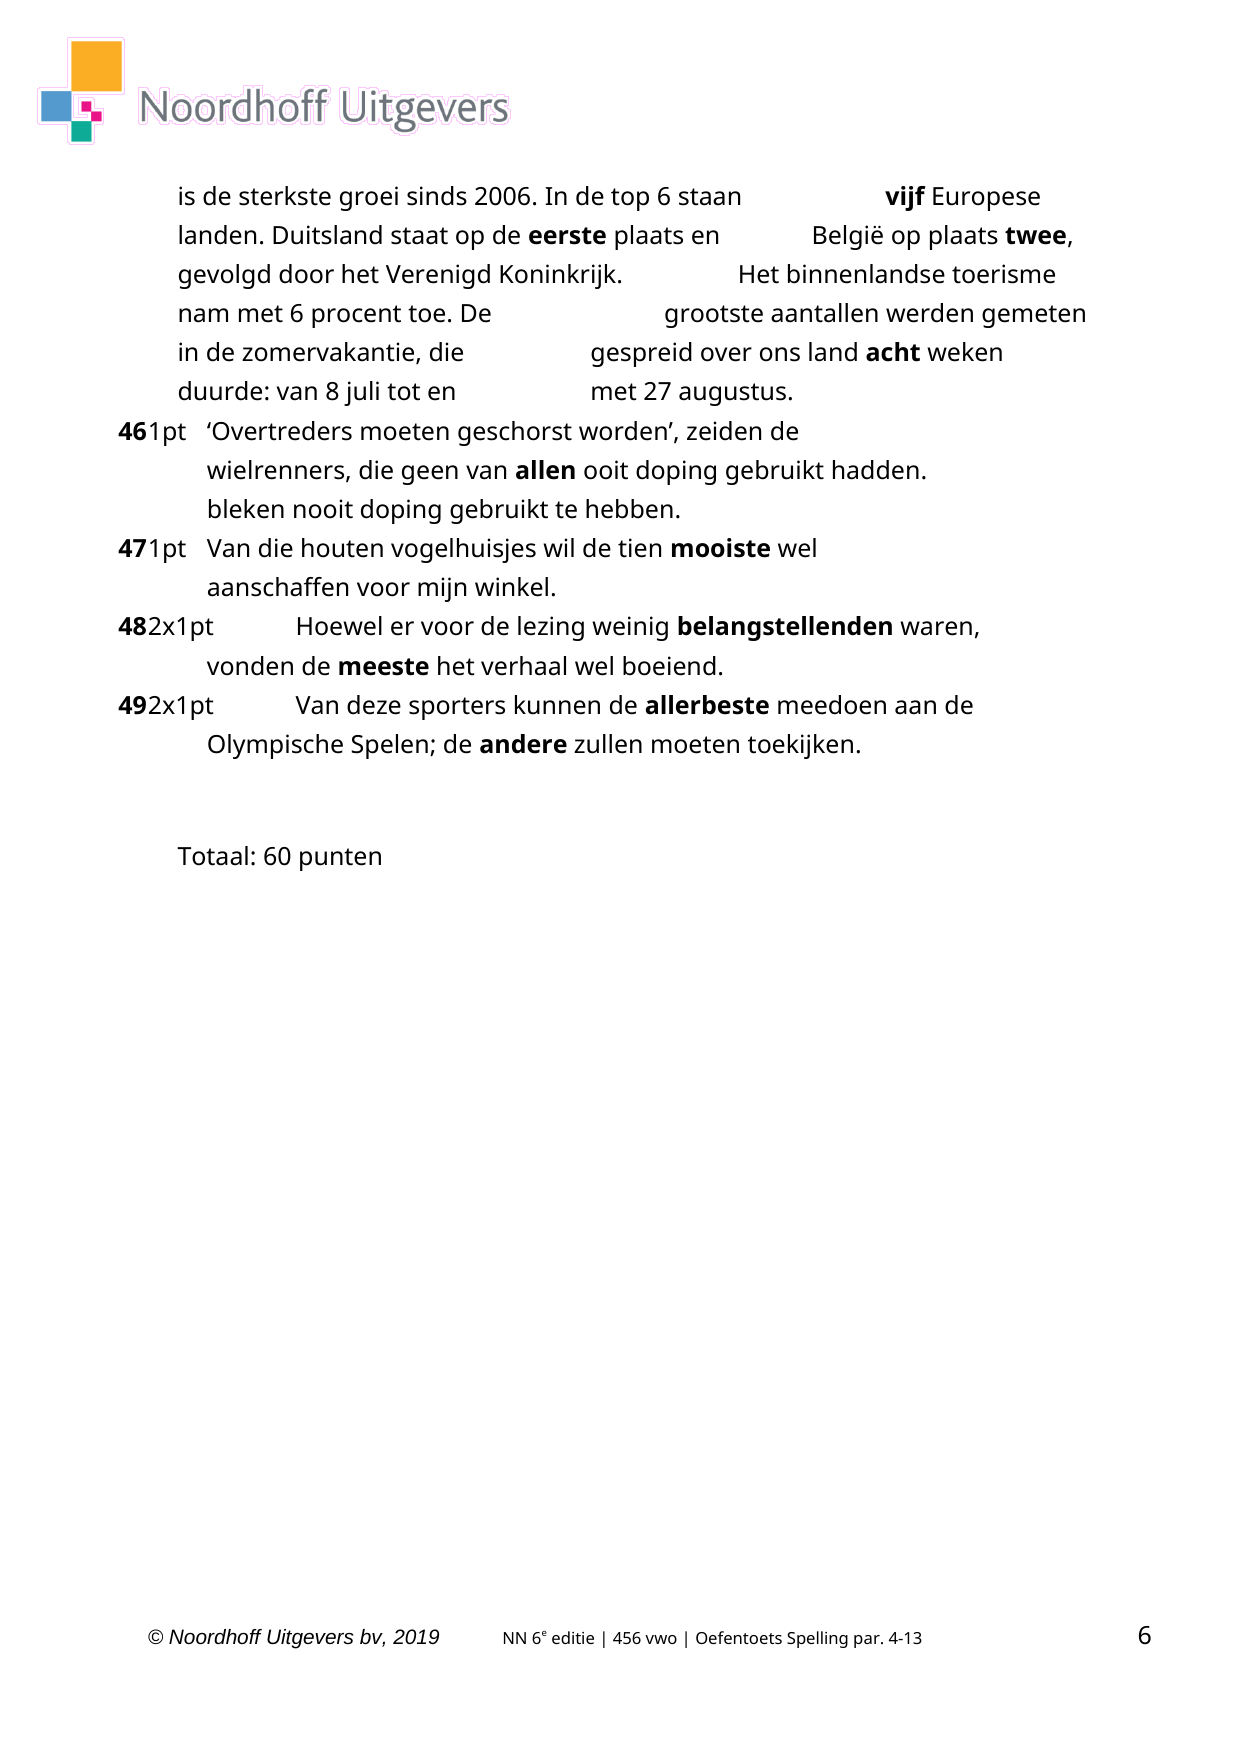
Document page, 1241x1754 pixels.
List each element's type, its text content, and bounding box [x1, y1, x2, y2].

text Totaal: 60 punten [148, 839, 1093, 873]
picture [35, 35, 635, 185]
list 1pt Van die houten vogelhuisjes wil de tien mooiste wel aanschaffen voor mijn winkel. [118, 531, 1093, 604]
list 2x1pt Van deze sporters kunnen de allerbeste meedoen aan de Olympische Spelen; de andere zullen moeten toekijken. [118, 687, 1093, 761]
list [118, 178, 1093, 408]
list 1pt ‘Overtreders moeten geschorst worden’, zeiden de wielrenners, die geen van allen ooit doping gebruikt hadden. bleken nooit doping gebruikt te hebben. [118, 413, 1093, 526]
list 2x1pt Hoewel er voor de lezing weinig belangstellenden waren, vonden de meeste het verhaal wel boeiend. [118, 609, 1093, 682]
